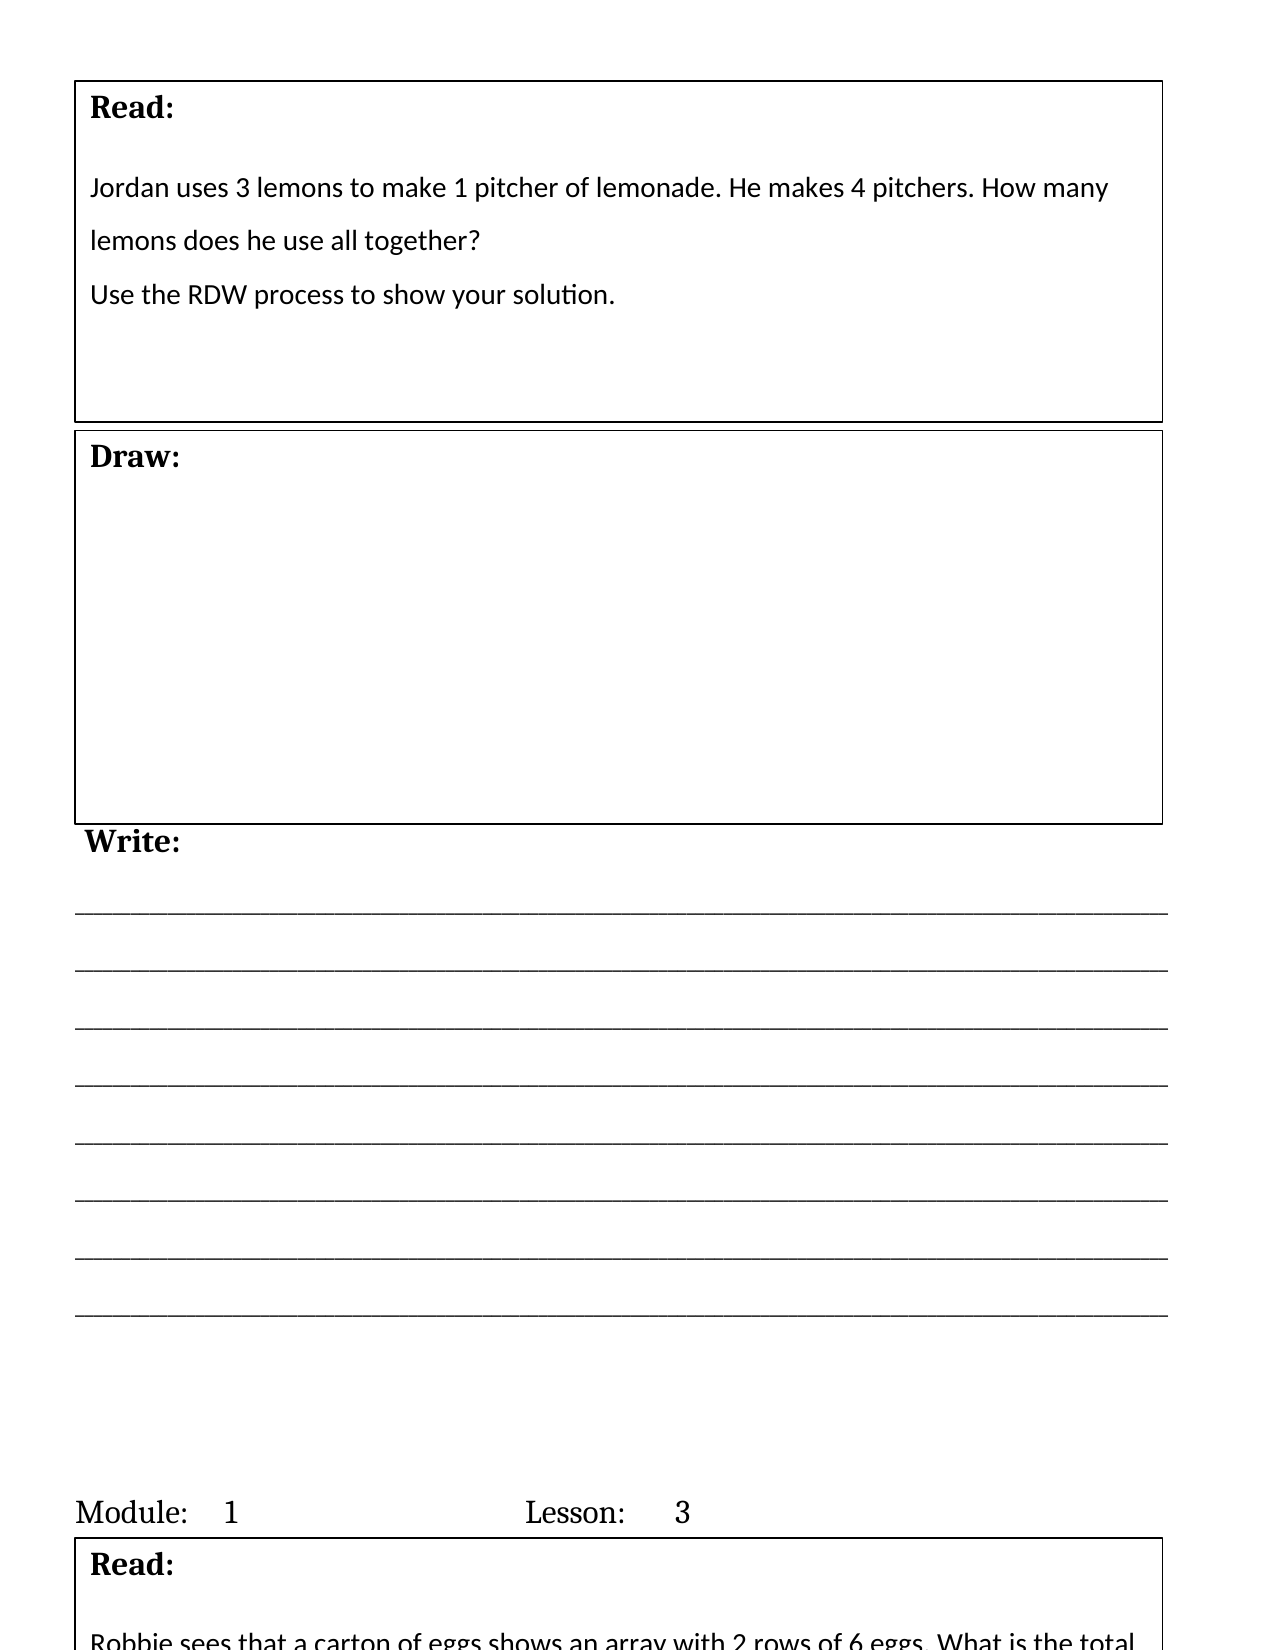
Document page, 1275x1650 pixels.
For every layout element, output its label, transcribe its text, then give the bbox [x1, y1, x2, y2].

text ______________________________________________________________________________________________________________________ [75, 1234, 1200, 1263]
text ______________________________________________________________________________________________________________________ [75, 947, 1200, 976]
text ______________________________________________________________________________________________________________________ [75, 889, 1200, 918]
text ______________________________________________________________________________________________________________________ [75, 1062, 1200, 1091]
text ______________________________________________________________________________________________________________________ [75, 1292, 1200, 1321]
text Write: [84, 822, 1200, 861]
text Module: 1 Lesson: 3 [75, 1493, 1200, 1532]
text ______________________________________________________________________________________________________________________ [75, 1119, 1200, 1148]
text ______________________________________________________________________________________________________________________ [75, 1004, 1200, 1033]
text ______________________________________________________________________________________________________________________ [75, 1177, 1200, 1206]
